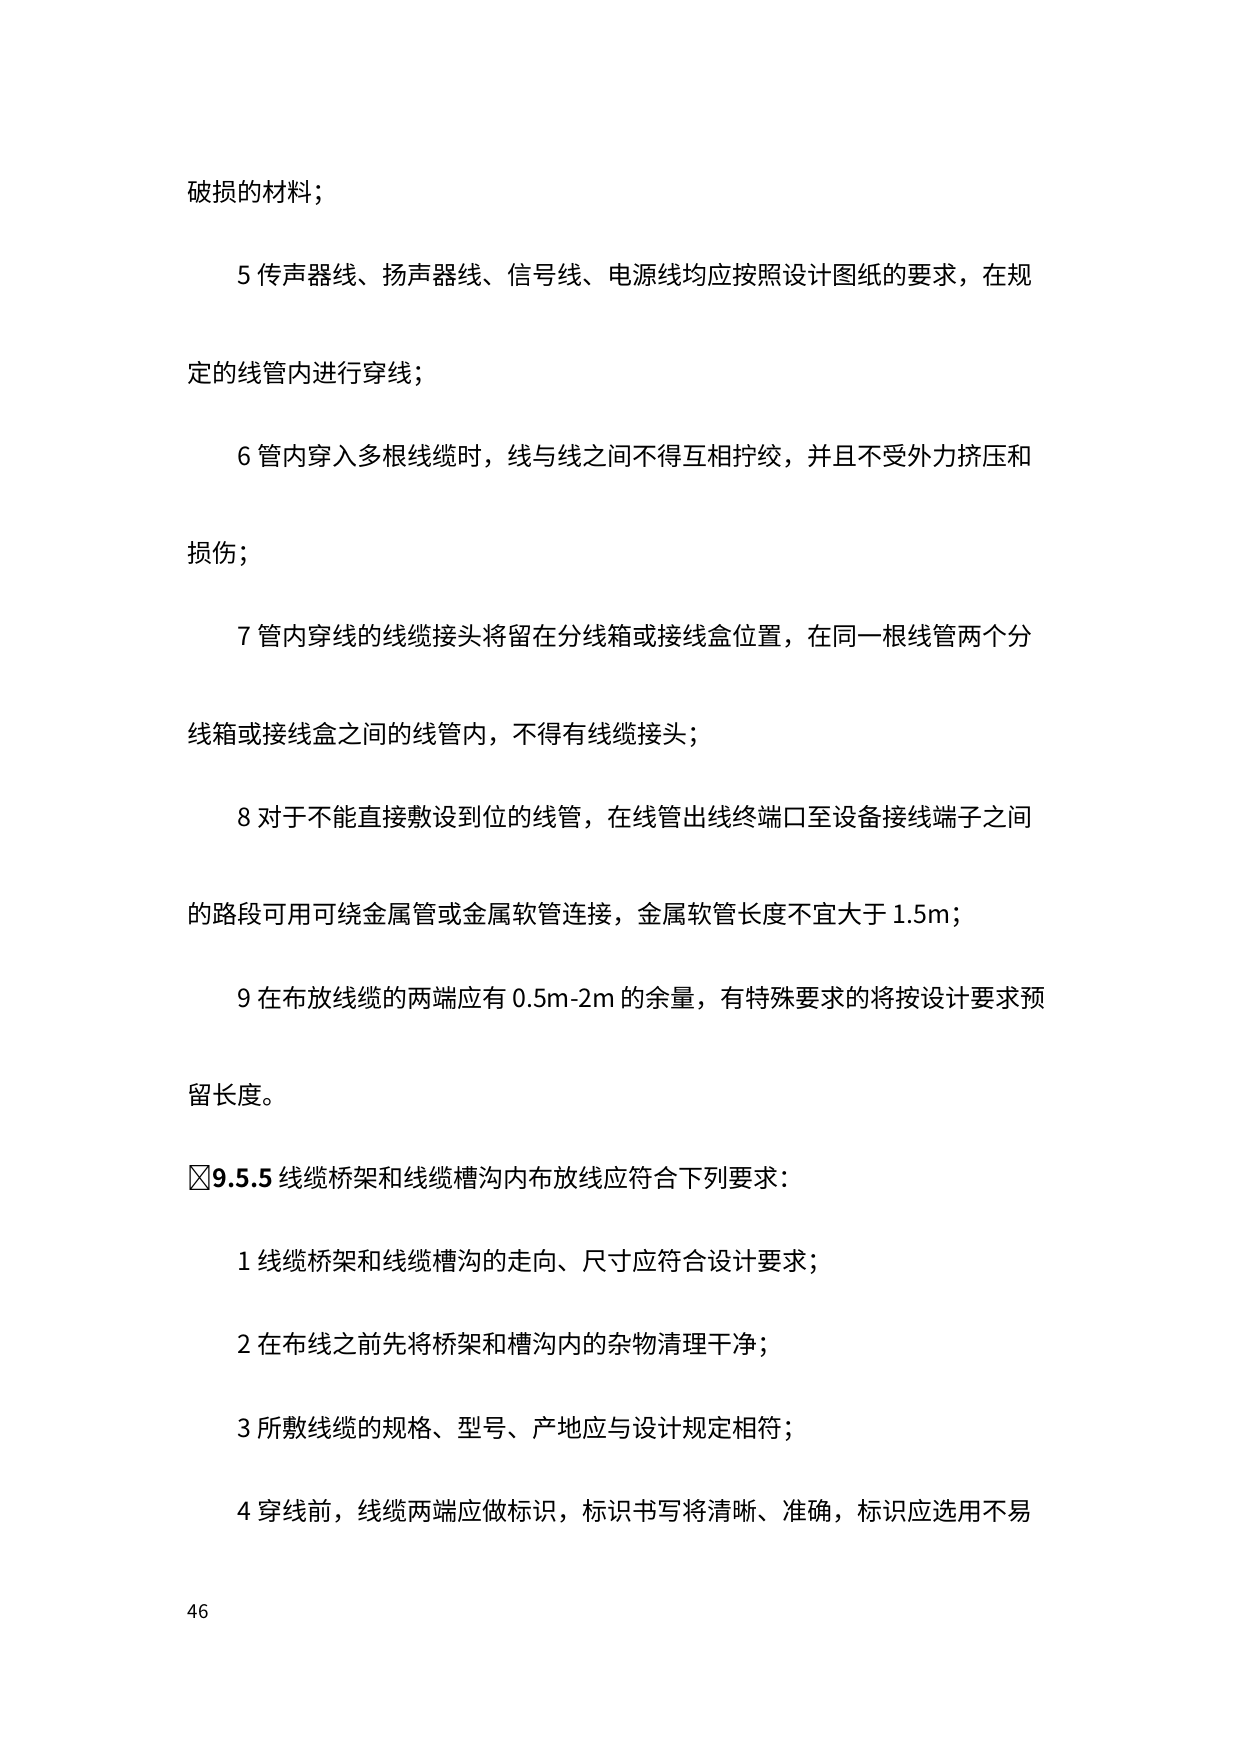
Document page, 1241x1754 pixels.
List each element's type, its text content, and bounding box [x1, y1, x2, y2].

list 5 传声器线、扬声器线、信号线、电源线均应按照设计图纸的要求，在规定的线管内进行穿线； [187, 241, 1053, 404]
list 8 对于不能直接敷设到位的线管，在线管出线终端口至设备接线端子之间的路段可用可绕金属管或金属软管连接，金属软管长度不宜大于1.5m； [187, 783, 1053, 946]
list 3 所敷线缆的规格、型号、产地应与设计规定相符； [187, 1394, 1053, 1459]
list 1 线缆桥架和线缆槽沟的走向、尺寸应符合设计要求； [187, 1227, 1053, 1292]
list 6 管内穿入多根线缆时，线与线之间不得互相拧绞，并且不受外力挤压和损伤； [187, 422, 1053, 584]
list 9 在布放线缆的两端应有0.5m-2m的余量，有特殊要求的将按设计要求预留长度。 [187, 964, 1053, 1126]
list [187, 1477, 1053, 1542]
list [187, 158, 1053, 223]
list 7 管内穿线的线缆接头将留在分线箱或接线盒位置，在同一根线管两个分线箱或接线盒之间的线管内，不得有线缆接头； [187, 602, 1053, 765]
text 9.5.5 线缆桥架和线缆槽沟内布放线应符合下列要求： [187, 1144, 1053, 1209]
list 2 在布线之前先将桥架和槽沟内的杂物清理干净； [187, 1311, 1053, 1376]
